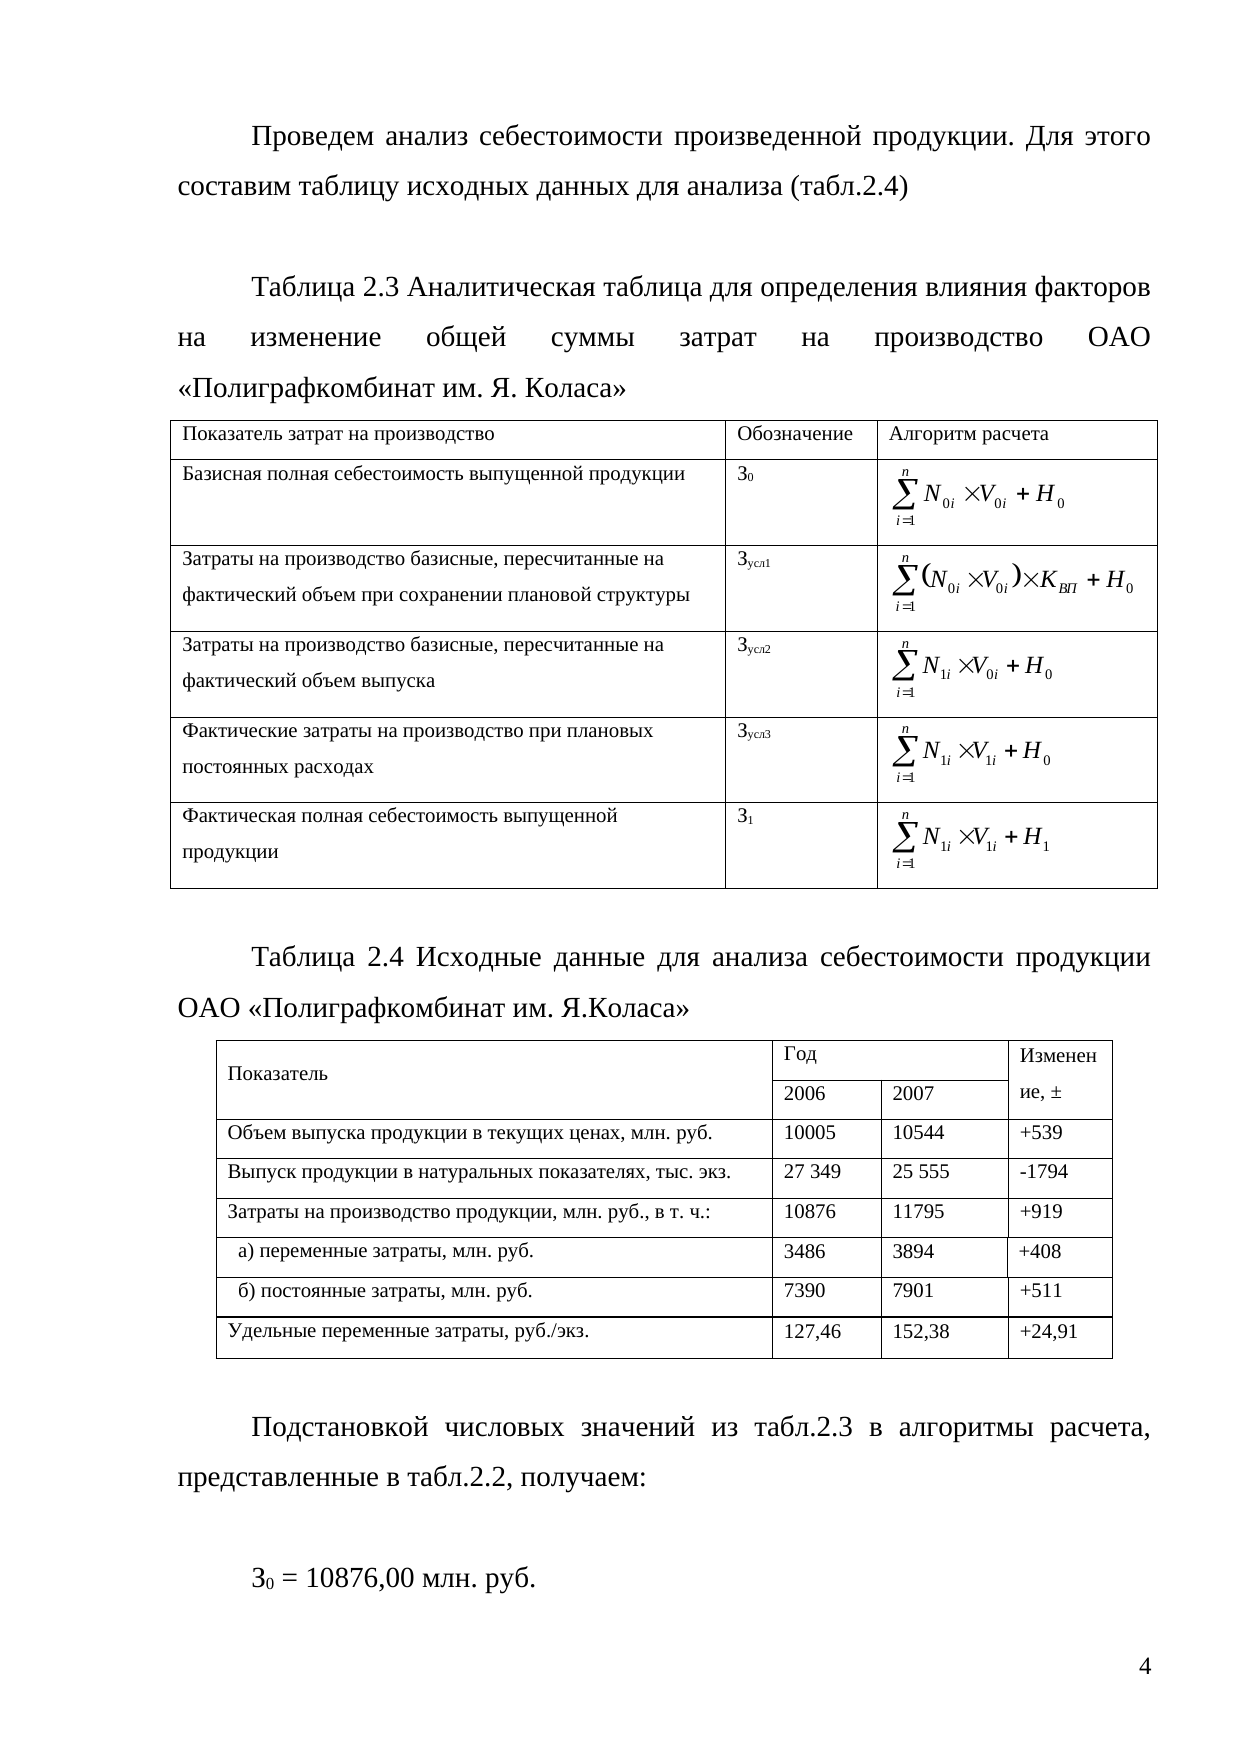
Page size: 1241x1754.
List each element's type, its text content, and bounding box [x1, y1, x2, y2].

table_cell +24,91 [1009, 1318, 1112, 1358]
table_cell З0 [726, 460, 877, 545]
table_cell 10544 [882, 1120, 1008, 1158]
table_cell 152,38 [882, 1318, 1008, 1358]
table_cell [878, 803, 1157, 888]
table_cell 7901 [882, 1278, 1008, 1316]
table_cell 10876 [773, 1199, 881, 1237]
text З0 = 10876,00 млн. руб. [177, 1560, 1152, 1593]
table_cell +919 [1009, 1199, 1112, 1237]
table_cell +539 [1009, 1120, 1112, 1158]
table_header Обозначение [726, 421, 877, 459]
table_cell Объем выпуска продукции в текущих ценах, млн. руб. [217, 1120, 772, 1158]
table_cell Удельные переменные затраты, руб./экз. [217, 1318, 772, 1358]
table_cell б) постоянные затраты, млн. руб. [217, 1278, 772, 1316]
table_cell +408 [1008, 1238, 1112, 1277]
table_header Показатель затрат на производство [171, 421, 725, 459]
text Проведем анализ себестоимости произведенной продукции. Для этого составим таблицу исходных данных для анализа (табл.2.4) [177, 118, 1152, 202]
table_cell [878, 632, 1157, 717]
table_cell Выпуск продукции в натуральных показателях, тыс. экз. [217, 1159, 772, 1198]
table_cell а) переменные затраты, млн. руб. [217, 1238, 772, 1277]
table_header Показатель [217, 1041, 772, 1119]
table_cell 2007 [882, 1081, 1008, 1119]
table_cell +511 [1009, 1278, 1112, 1316]
table_cell Зусл1 [726, 546, 877, 631]
table_cell 3486 [773, 1238, 881, 1277]
table_cell Зусл2 [726, 632, 877, 717]
text Таблица 2.3 Аналитическая таблица для определения влияния факторов на изменение общей суммы затрат на производство ОАО «Полиграфкомбинат им. Я. Коласа» [177, 269, 1152, 403]
table_cell З1 [726, 803, 877, 888]
table_header Алгоритм расчета [878, 421, 1157, 459]
table_cell Фактические затраты на производство при плановых постоянных расходах [171, 718, 725, 802]
table_header Год [773, 1041, 1008, 1079]
table_cell Затраты на производство базисные, пересчитанные на фактический объем при сохранении плановой структуры [171, 546, 725, 631]
table_cell [878, 546, 1157, 631]
table_cell 7390 [773, 1278, 881, 1316]
table_cell Затраты на производство продукции, млн. руб., в т. ч.: [217, 1199, 772, 1237]
text Подстановкой числовых значений из табл.2.3 в алгоритмы расчета, представленные в табл.2.2, получаем: [177, 1409, 1152, 1493]
table_cell 27 349 [773, 1159, 881, 1198]
table_cell Затраты на производство базисные, пересчитанные на фактический объем выпуска [171, 632, 725, 717]
table_cell Зусл3 [726, 718, 877, 802]
table_cell Базисная полная себестоимость выпущенной продукции [171, 460, 725, 545]
text Таблица 2.4 Исходные данные для анализа себестоимости продукции ОАО «Полиграфкомбинат им. Я.Коласа» [177, 939, 1152, 1023]
table_cell Фактическая полная себестоимость выпущенной продукции [171, 803, 725, 888]
table_cell 2006 [773, 1081, 881, 1119]
table_cell 11795 [882, 1199, 1008, 1237]
table_cell 3894 [882, 1238, 1007, 1277]
table_cell [878, 718, 1157, 802]
table_cell -1794 [1009, 1159, 1112, 1198]
table_cell 25 555 [882, 1159, 1008, 1198]
table_cell [878, 460, 1157, 545]
table_cell 127,46 [773, 1318, 881, 1358]
table_cell 10005 [773, 1120, 881, 1158]
table_header Изменение, ± [1009, 1041, 1112, 1119]
